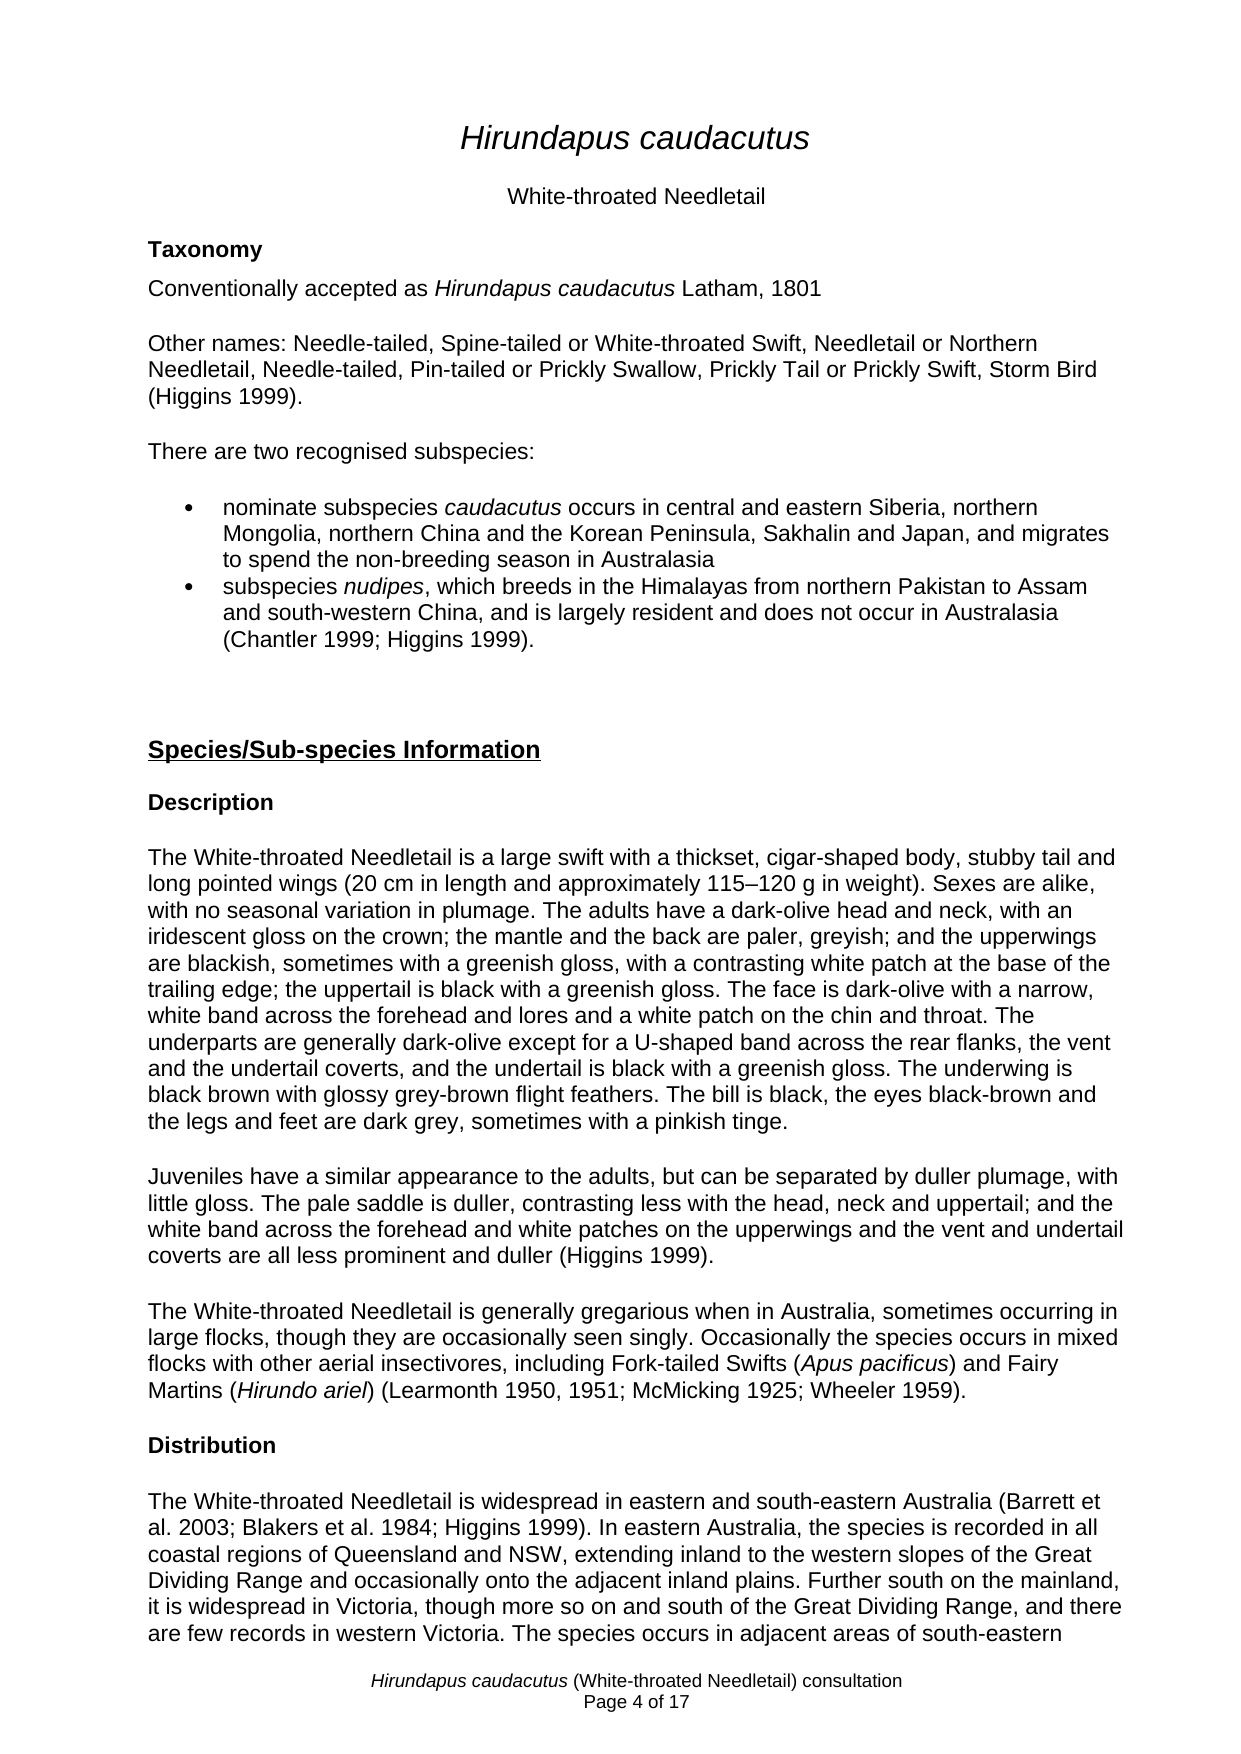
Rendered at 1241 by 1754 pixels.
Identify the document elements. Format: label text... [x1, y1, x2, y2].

subtitle Description [148, 788, 1125, 815]
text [148, 1488, 1125, 1646]
text White-throated Needletail [148, 183, 1125, 209]
text The White-throated Needletail is generally gregarious when in Australia, sometimes occurring in large flocks, though they are occasionally seen singly. Occasionally the species occurs in mixed flocks with other aerial insectivores, including Fork-tailed Swifts (Apus pacificus) and Fairy Martins (Hirundo ariel) (Learmonth 1950, 1951; McMicking 1925; Wheeler 1959). [148, 1298, 1125, 1403]
text There are two recognised subspecies: [148, 438, 1125, 464]
text Conventionally accepted as Hirundapus caudacutus Latham, 1801 [148, 274, 1125, 301]
list nominate subspecies caudacutus occurs in central and eastern Siberia, northern Mongolia, northern China and the Korean Peninsula, Sakhalin and Japan, and migrates to spend the non-breeding season in Australasia [185, 494, 1125, 573]
text Juveniles have a similar appearance to the adults, but can be separated by duller plumage, with little gloss. The pale saddle is duller, contrasting less with the head, neck and uppertail; and the white band across the forehead and white patches on the upperwings and the vent and undertail coverts are all less prominent and duller (Higgins 1999). [148, 1163, 1125, 1268]
text Other names: Needle-tailed, Spine-tailed or White-throated Swift, Needletail or Northern Needletail, Needle-tailed, Pin-tailed or Prickly Swallow, Prickly Tail or Prickly Swift, Storm Bird (Higgins 1999). [148, 330, 1125, 409]
list subspecies nudipes, which breeds in the Himalayas from northern Pakistan to Assam and south-western China, and is largely resident and does not occur in Australasia (Chantler 1999; Higgins 1999). [185, 573, 1125, 652]
subtitle Distribution [148, 1432, 1125, 1459]
subtitle Taxonomy [148, 236, 1125, 262]
text The White-throated Needletail is a large swift with a thickset, cigar-shaped body, stubby tail and long pointed wings (20 cm in length and approximately 115–120 g in weight). Sexes are alike, with no seasonal variation in plumage. The adults have a dark-olive head and neck, with an iridescent gloss on the crown; the mantle and the back are paler, greyish; and the upperwings are blackish, sometimes with a greenish gloss, with a contrasting white patch at the base of the trailing edge; the uppertail is black with a greenish gloss. The face is dark-olive with a narrow, white band across the forehead and lores and a white patch on the chin and throat. The underparts are generally dark-olive except for a U-shaped band across the rear flanks, the vent and the undertail coverts, and the undertail is black with a greenish gloss. The underwing is black brown with glossy grey-brown flight feathers. The bill is black, the eyes black-brown and the legs and feet are dark grey, sometimes with a pinkish tinge. [148, 844, 1125, 1134]
subtitle Species/Sub-species Information [148, 735, 1125, 763]
text Hirundapus caudacutus [148, 118, 1125, 157]
